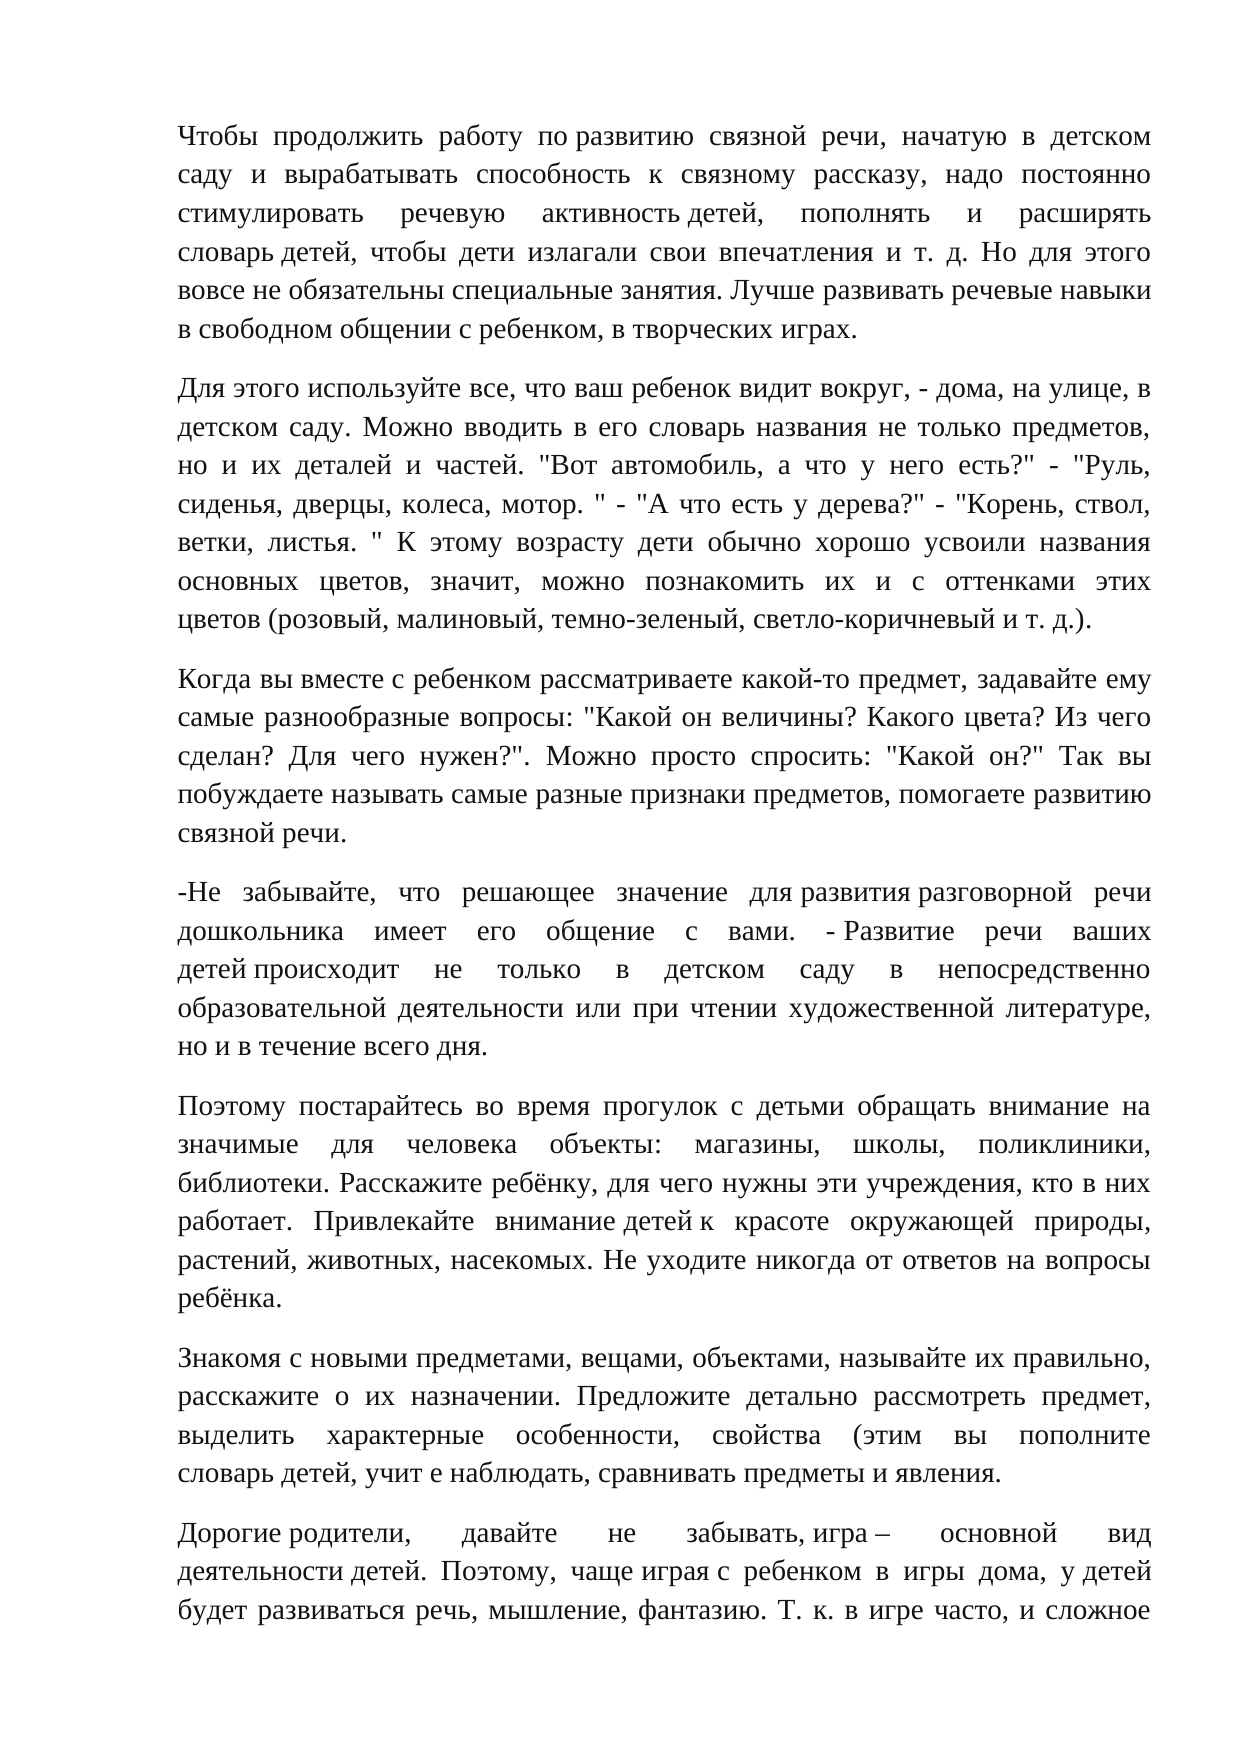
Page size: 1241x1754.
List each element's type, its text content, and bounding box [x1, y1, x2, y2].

text Когда вы вместе с ребенком рассматриваете какой-то предмет, задавайте ему самые разнообразные вопросы: "Какой он величины? Какого цвета? Из чего сделан? Для чего нужен?". Можно просто спросить: "Какой он?" Так вы побуждаете называть самые разные признаки предметов, помогаете развитию связной речи. [177, 661, 1152, 848]
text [177, 1515, 1152, 1626]
text Чтобы продолжить работу по развитию связной речи, начатую в детском саду и вырабатывать способность к связному рассказу, надо постоянно стимулировать речевую активность детей, пополнять и расширять словарь детей, чтобы дети излагали свои впечатления и т. д. Но для этого вовсе не обязательны специальные занятия. Лучше развивать речевые навыки в свободном общении с ребенком, в творческих играх. [177, 118, 1152, 344]
text Знакомя с новыми предметами, вещами, объектами, называйте их правильно, расскажите о их назначении. Предложите детально рассмотреть предмет, выделить характерные особенности, свойства (этим вы пополните словарь детей, учит е наблюдать, сравнивать предметы и явления. [177, 1340, 1152, 1489]
text Поэтому постарайтесь во время прогулок с детьми обращать внимание на значимые для человека объекты: магазины, школы, поликлиники, библиотеки. Расскажите ребёнку, для чего нужны эти учреждения, кто в них работает. Привлекайте внимание детей к красоте окружающей природы, растений, животных, насекомых. Не уходите никогда от ответов на вопросы ребёнка. [177, 1088, 1152, 1314]
text Для этого используйте все, что ваш ребенок видит вокруг, - дома, на улице, в детском саду. Можно вводить в его словарь названия не только предметов, но и их деталей и частей. "Вот автомобиль, а что у него есть?" - "Руль, сиденья, дверцы, колеса, мотор. " - "А что есть у дерева?" - "Корень, ствол, ветки, листья. " К этому возрасту дети обычно хорошо усвоили названия основных цветов, значит, можно познакомить их и с оттенками этих цветов (розовый, малиновый, темно-зеленый, светло-коричневый и т. д.). [177, 370, 1152, 635]
text -Не забывайте, что решающее значение для развития разговорной речи дошкольника имеет его общение с вами. - Развитие речи ваших детей происходит не только в детском саду в непосредственно образовательной деятельности или при чтении художественной литературе, но и в течение всего дня. [177, 874, 1152, 1062]
